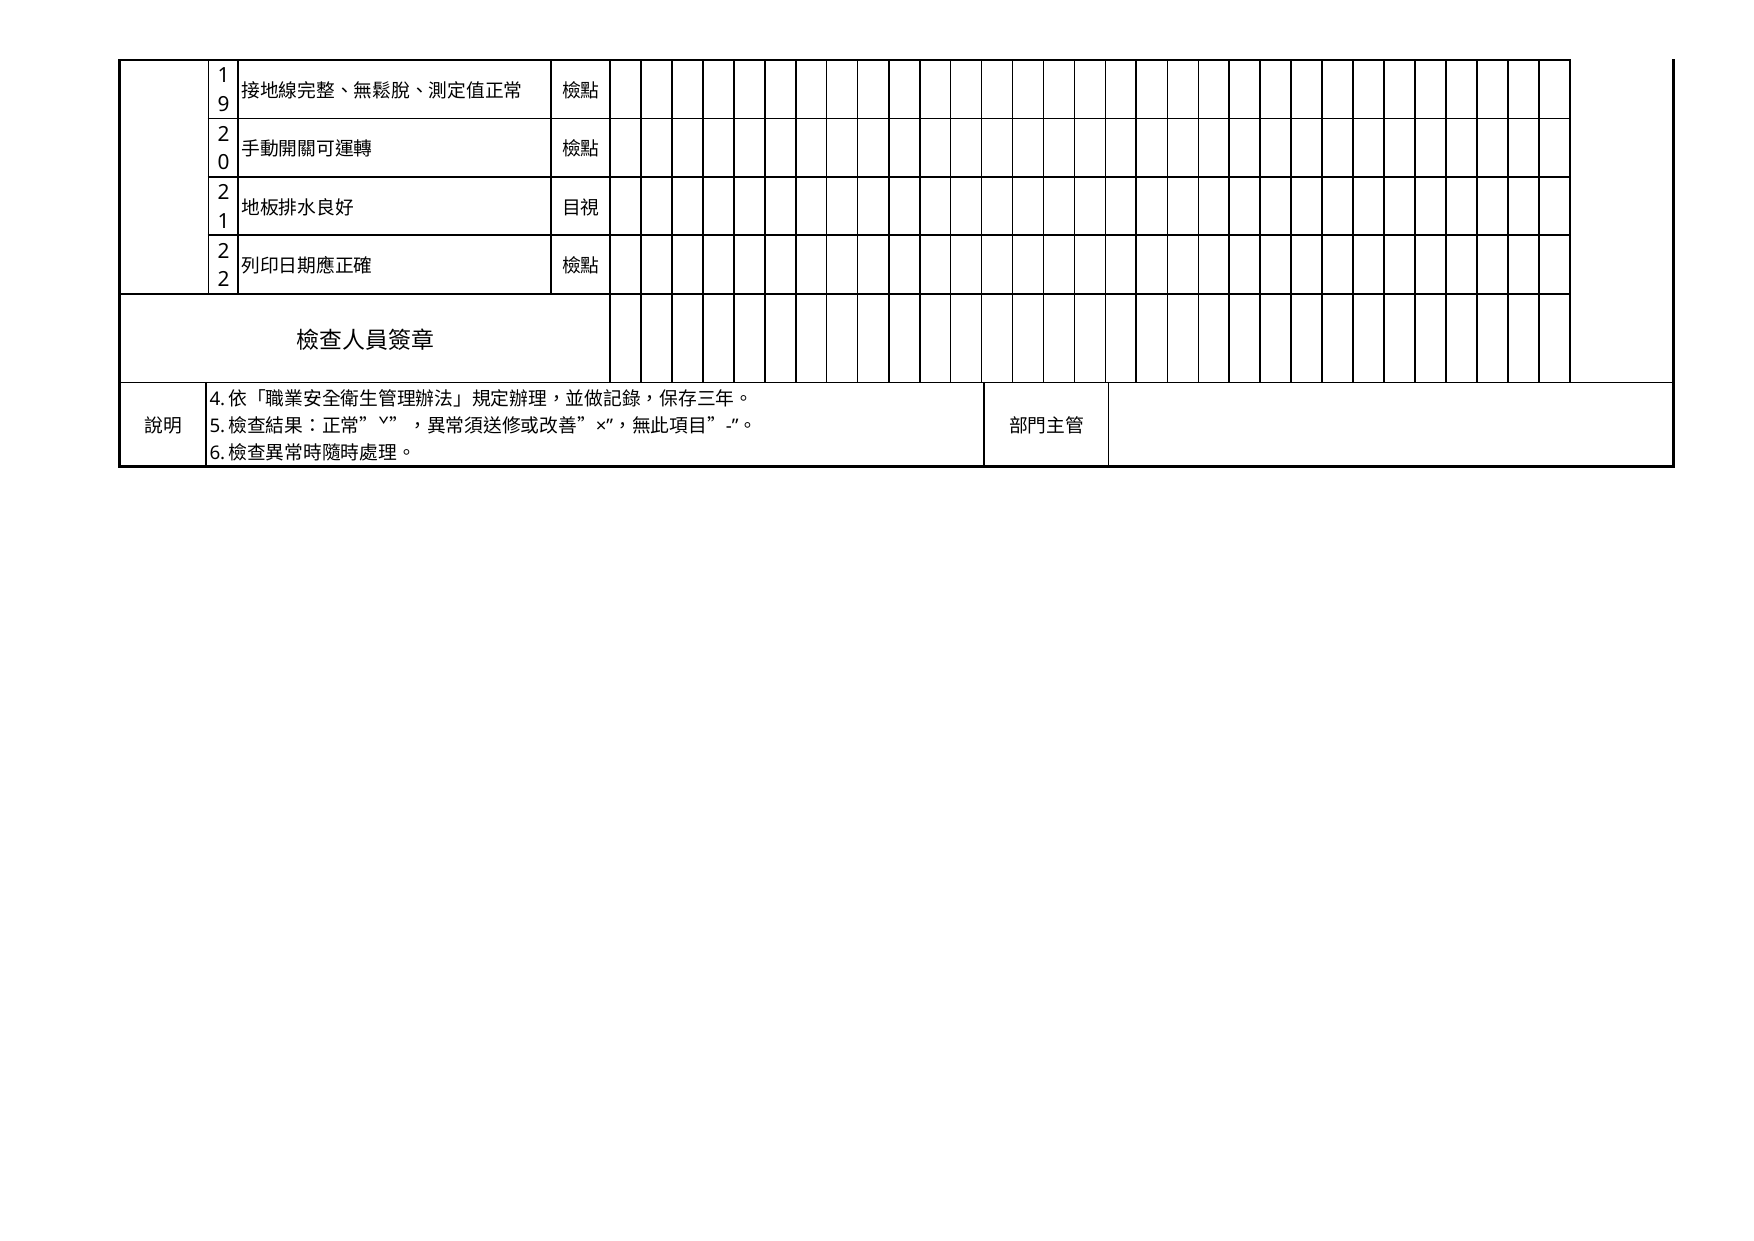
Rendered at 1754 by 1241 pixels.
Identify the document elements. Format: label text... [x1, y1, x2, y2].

table_cell 地板排水良好 [239, 178, 550, 234]
table_cell [1137, 61, 1167, 117]
table_cell [1199, 178, 1228, 234]
table_cell [1044, 236, 1074, 293]
table_cell [642, 236, 671, 293]
table_cell [642, 178, 671, 234]
table_cell [1509, 119, 1538, 176]
table_cell [766, 61, 795, 117]
table_cell 19 [209, 61, 237, 117]
table_cell [951, 119, 981, 176]
table_cell [735, 119, 764, 176]
table_cell [1416, 119, 1445, 176]
table_cell [1013, 236, 1043, 293]
table_cell [1385, 236, 1414, 293]
table_cell [890, 178, 919, 234]
table_cell [1478, 61, 1507, 117]
table_cell [797, 295, 826, 382]
table_cell [982, 295, 1012, 382]
table_cell [797, 61, 826, 117]
table_cell [1044, 295, 1074, 382]
table_cell [704, 178, 733, 234]
table_cell [921, 178, 950, 234]
table_cell 21 [209, 178, 237, 234]
table_cell [1199, 295, 1228, 382]
table_cell 22 [209, 236, 237, 293]
table_cell [1509, 178, 1538, 234]
table_cell [951, 236, 981, 293]
table_cell 20 [209, 119, 237, 176]
table_cell 依「職業安全衛生管理辦法」規定辦理，並做記錄，保存三年。 檢查結果：正常”ˇ”，異常須送修或改善”×”，無此項目”-”。 檢查異常時隨時處理。 [207, 383, 983, 465]
table_cell [704, 236, 733, 293]
table_cell [1416, 236, 1445, 293]
table_cell [1261, 178, 1290, 234]
table_cell [1385, 119, 1414, 176]
table_cell [673, 178, 702, 234]
table_cell [982, 119, 1012, 176]
table_cell [1385, 178, 1414, 234]
table_cell [1199, 236, 1228, 293]
table_cell [1540, 236, 1569, 293]
table_cell [1509, 236, 1538, 293]
table_cell [1416, 295, 1445, 382]
table_cell [827, 236, 857, 293]
table_cell [1137, 295, 1167, 382]
table_cell [1230, 236, 1259, 293]
table_cell [1323, 61, 1352, 117]
table_cell [1137, 178, 1167, 234]
table_cell [1106, 295, 1135, 382]
table_cell [1106, 178, 1135, 234]
table_cell [1230, 178, 1259, 234]
table_cell [673, 295, 702, 382]
table_cell [1447, 119, 1476, 176]
table_cell [1540, 61, 1569, 117]
table_cell [1075, 119, 1105, 176]
table_cell [1106, 61, 1135, 117]
table_cell [642, 61, 671, 117]
table_cell 說明 [121, 383, 205, 465]
table_cell [1447, 236, 1476, 293]
table_cell [1230, 119, 1259, 176]
table_cell [921, 119, 950, 176]
table_cell [1416, 61, 1445, 117]
table_cell 接地線完整、無鬆脫、測定值正常 [239, 61, 550, 117]
table_cell [1075, 236, 1105, 293]
table_cell [951, 295, 981, 382]
table_cell [1106, 236, 1135, 293]
table_cell [1292, 236, 1321, 293]
table_cell [1261, 295, 1290, 382]
table_cell [858, 295, 888, 382]
table_cell 檢點 [552, 236, 609, 293]
table_cell [1354, 61, 1383, 117]
table_cell [1354, 178, 1383, 234]
table_cell [827, 295, 857, 382]
table_cell [766, 236, 795, 293]
table_cell [1044, 178, 1074, 234]
table_cell [1106, 119, 1135, 176]
table_cell [735, 178, 764, 234]
table_cell [1416, 178, 1445, 234]
table_cell [982, 236, 1012, 293]
table_cell [735, 236, 764, 293]
table_cell [890, 236, 919, 293]
table_cell [1354, 295, 1383, 382]
table_cell [1447, 295, 1476, 382]
table_cell [1261, 61, 1290, 117]
table_cell [766, 295, 795, 382]
table_cell [1168, 119, 1198, 176]
table_cell [642, 119, 671, 176]
table_cell [858, 61, 888, 117]
table_cell [1013, 119, 1043, 176]
table_cell [858, 178, 888, 234]
table_cell [1261, 119, 1290, 176]
table_cell 檢查人員簽章 [121, 295, 609, 382]
table_cell [1478, 178, 1507, 234]
table_cell [1013, 178, 1043, 234]
table_cell [1323, 236, 1352, 293]
table_cell [982, 61, 1012, 117]
table_cell 列印日期應正確 [239, 236, 550, 293]
table_cell [1292, 61, 1321, 117]
table_cell [1478, 236, 1507, 293]
table_cell [766, 178, 795, 234]
table_cell 檢點 [552, 119, 609, 176]
table_cell [1168, 236, 1198, 293]
table_cell [673, 236, 702, 293]
table_cell [611, 119, 640, 176]
table_cell [1230, 61, 1259, 117]
table_cell [735, 295, 764, 382]
table_cell [611, 61, 640, 117]
table_cell [827, 61, 857, 117]
table_cell [1199, 61, 1228, 117]
table_cell [1168, 61, 1198, 117]
table_cell 目視 [552, 178, 609, 234]
table_cell [1109, 383, 1672, 465]
table_cell [982, 178, 1012, 234]
table_cell [1292, 119, 1321, 176]
table_cell [1323, 295, 1352, 382]
table_cell [921, 295, 950, 382]
table_cell [1261, 236, 1290, 293]
table_cell [890, 61, 919, 117]
table_cell [1075, 295, 1105, 382]
table_cell [1292, 178, 1321, 234]
table_cell [1478, 295, 1507, 382]
table_cell [797, 178, 826, 234]
table_cell [921, 236, 950, 293]
table_cell [611, 178, 640, 234]
table_cell [1137, 236, 1167, 293]
table_cell [1354, 119, 1383, 176]
table_cell 部門主管 [985, 383, 1108, 465]
table_cell [673, 61, 702, 117]
table_cell [1540, 178, 1569, 234]
table_cell [1323, 178, 1352, 234]
table_cell [1509, 295, 1538, 382]
table_cell [611, 295, 640, 382]
table_cell [951, 61, 981, 117]
table_cell [890, 119, 919, 176]
table_cell [1168, 178, 1198, 234]
table_cell [704, 295, 733, 382]
table_cell [1013, 61, 1043, 117]
table_cell [890, 295, 919, 382]
table_cell [735, 61, 764, 117]
table_cell [858, 236, 888, 293]
table_cell [1013, 295, 1043, 382]
table_cell [1509, 61, 1538, 117]
table_cell [797, 236, 826, 293]
table_cell [704, 61, 733, 117]
table_cell [642, 295, 671, 382]
table_cell [921, 61, 950, 117]
table_cell [1354, 236, 1383, 293]
table_cell [1199, 119, 1228, 176]
table_cell [611, 236, 640, 293]
table_cell [1230, 295, 1259, 382]
table_cell [1478, 119, 1507, 176]
table_cell [1447, 61, 1476, 117]
table_cell [1292, 295, 1321, 382]
table_cell [1540, 295, 1569, 382]
table_cell [1323, 119, 1352, 176]
table_cell [1075, 61, 1105, 117]
table_cell [1044, 119, 1074, 176]
table_cell [1075, 178, 1105, 234]
table_cell [797, 119, 826, 176]
table_cell [704, 119, 733, 176]
table_cell 手動開關可運轉 [239, 119, 550, 176]
table_cell [673, 119, 702, 176]
table_cell [1137, 119, 1167, 176]
table_cell [1385, 295, 1414, 382]
table_cell [766, 119, 795, 176]
table_cell [1385, 61, 1414, 117]
table_cell [827, 178, 857, 234]
table_cell [827, 119, 857, 176]
table_cell [951, 178, 981, 234]
table_cell [1447, 178, 1476, 234]
table_cell [1168, 295, 1198, 382]
table_cell [1044, 61, 1074, 117]
table_cell [1540, 119, 1569, 176]
table_cell 檢點 [552, 61, 609, 117]
table_cell [858, 119, 888, 176]
